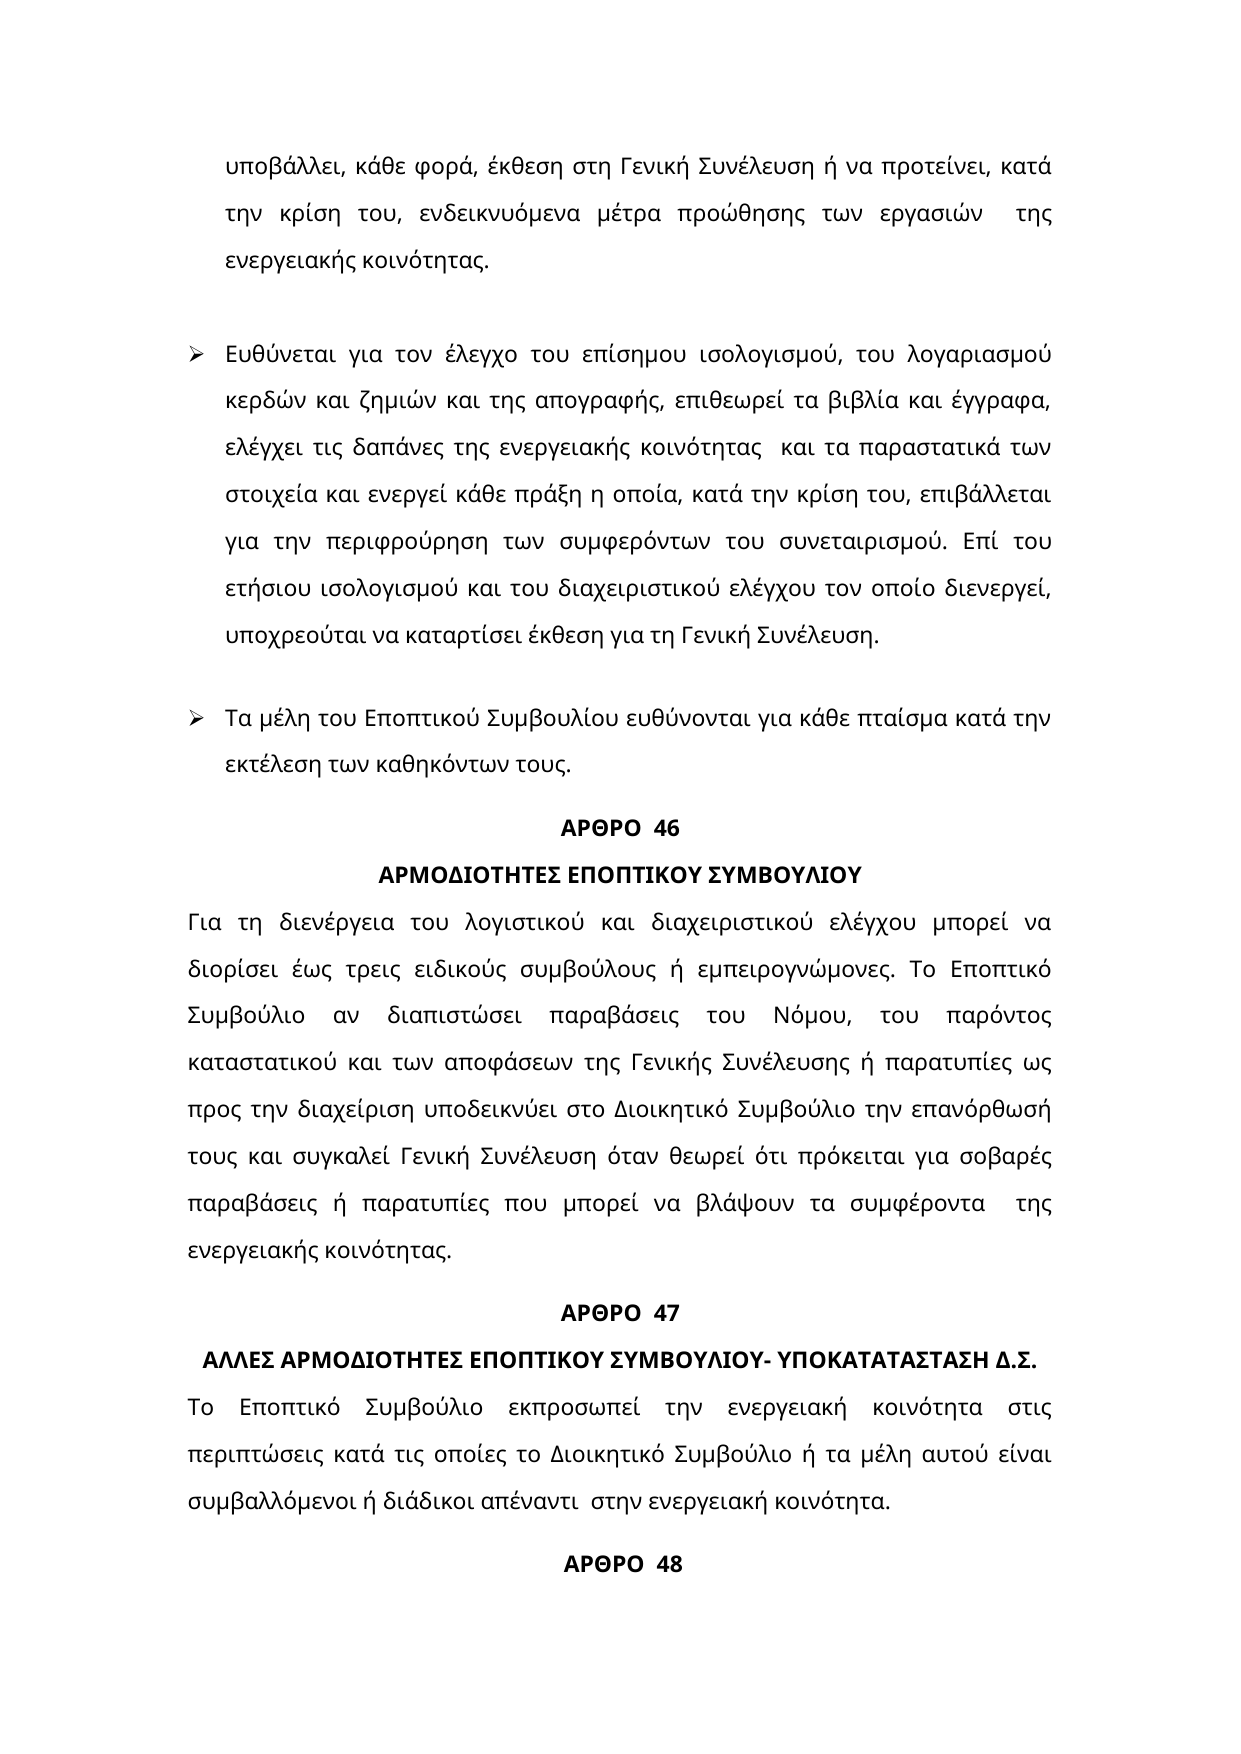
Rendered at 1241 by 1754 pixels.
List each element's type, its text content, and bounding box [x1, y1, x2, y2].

text ΑΡΘΡΟ 46 [187, 812, 1053, 843]
text ΑΛΛΕΣ ΑΡΜΟΔΙΟΤΗΤΕΣ ΕΠΟΠΤΙΚΟΥ ΣΥΜΒΟΥΛΙΟΥ- ΥΠΟΚΑΤΑΤΑΣΤΑΣΗ Δ.Σ. [187, 1344, 1053, 1376]
text Το Εποπτικό Συμβούλιο εκπροσωπεί την ενεργειακή κοινότητα στις περιπτώσεις κατά τις οποίες το Διοικητικό Συμβούλιο ή τα μέλη αυτού είναι συμβαλλόμενοι ή διάδικοι απέναντι στην ενεργειακή κοινότητα. [187, 1391, 1053, 1516]
list Ευθύνεται για τον έλεγχο του επίσημου ισολογισμού, του λογαριασμού κερδών και ζημιών και της απογραφής, επιθεωρεί τα βιβλία και έγγραφα, ελέγχει τις δαπάνες της ενεργειακής κοινότητας και τα παραστατικά των στοιχεία και ενεργεί κάθε πράξη η οποία, κατά την κρίση του, επιβάλλεται για την περιφρούρηση των συμφερόντων του συνεταιρισμού. Επί του ετήσιου ισολογισμού και του διαχειριστικού ελέγχου τον οποίο διενεργεί, υποχρεούται να καταρτίσει έκθεση για τη Γενική Συνέλευση. [187, 337, 1053, 650]
text ΑΡΜΟΔΙΟΤΗΤΕΣ ΕΠΟΠΤΙΚΟΥ ΣΥΜΒΟΥΛΙΟΥ [187, 859, 1053, 890]
text ΑΡΘΡΟ 48 [187, 1548, 1053, 1580]
text Για τη διενέργεια του λογιστικού και διαχειριστικού ελέγχου μπορεί να διορίσει έως τρεις ειδικούς συμβούλους ή εμπειρογνώμονες. Το Εποπτικό Συμβούλιο αν διαπιστώσει παραβάσεις του Νόμου, του παρόντος καταστατικού και των αποφάσεων της Γενικής Συνέλευσης ή παρατυπίες ως προς την διαχείριση υποδεικνύει στο Διοικητικό Συμβούλιο την επανόρθωσή τους και συγκαλεί Γενική Συνέλευση όταν θεωρεί ότι πρόκειται για σοβαρές παραβάσεις ή παρατυπίες που μπορεί να βλάψουν τα συμφέροντα της ενεργειακής κοινότητας. [187, 906, 1053, 1265]
text ΑΡΘΡΟ 47 [187, 1297, 1053, 1329]
list Τα μέλη του Εποπτικού Συμβουλίου ευθύνονται για κάθε πταίσμα κατά την εκτέλεση των καθηκόντων τους. [187, 702, 1053, 780]
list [187, 150, 1053, 275]
